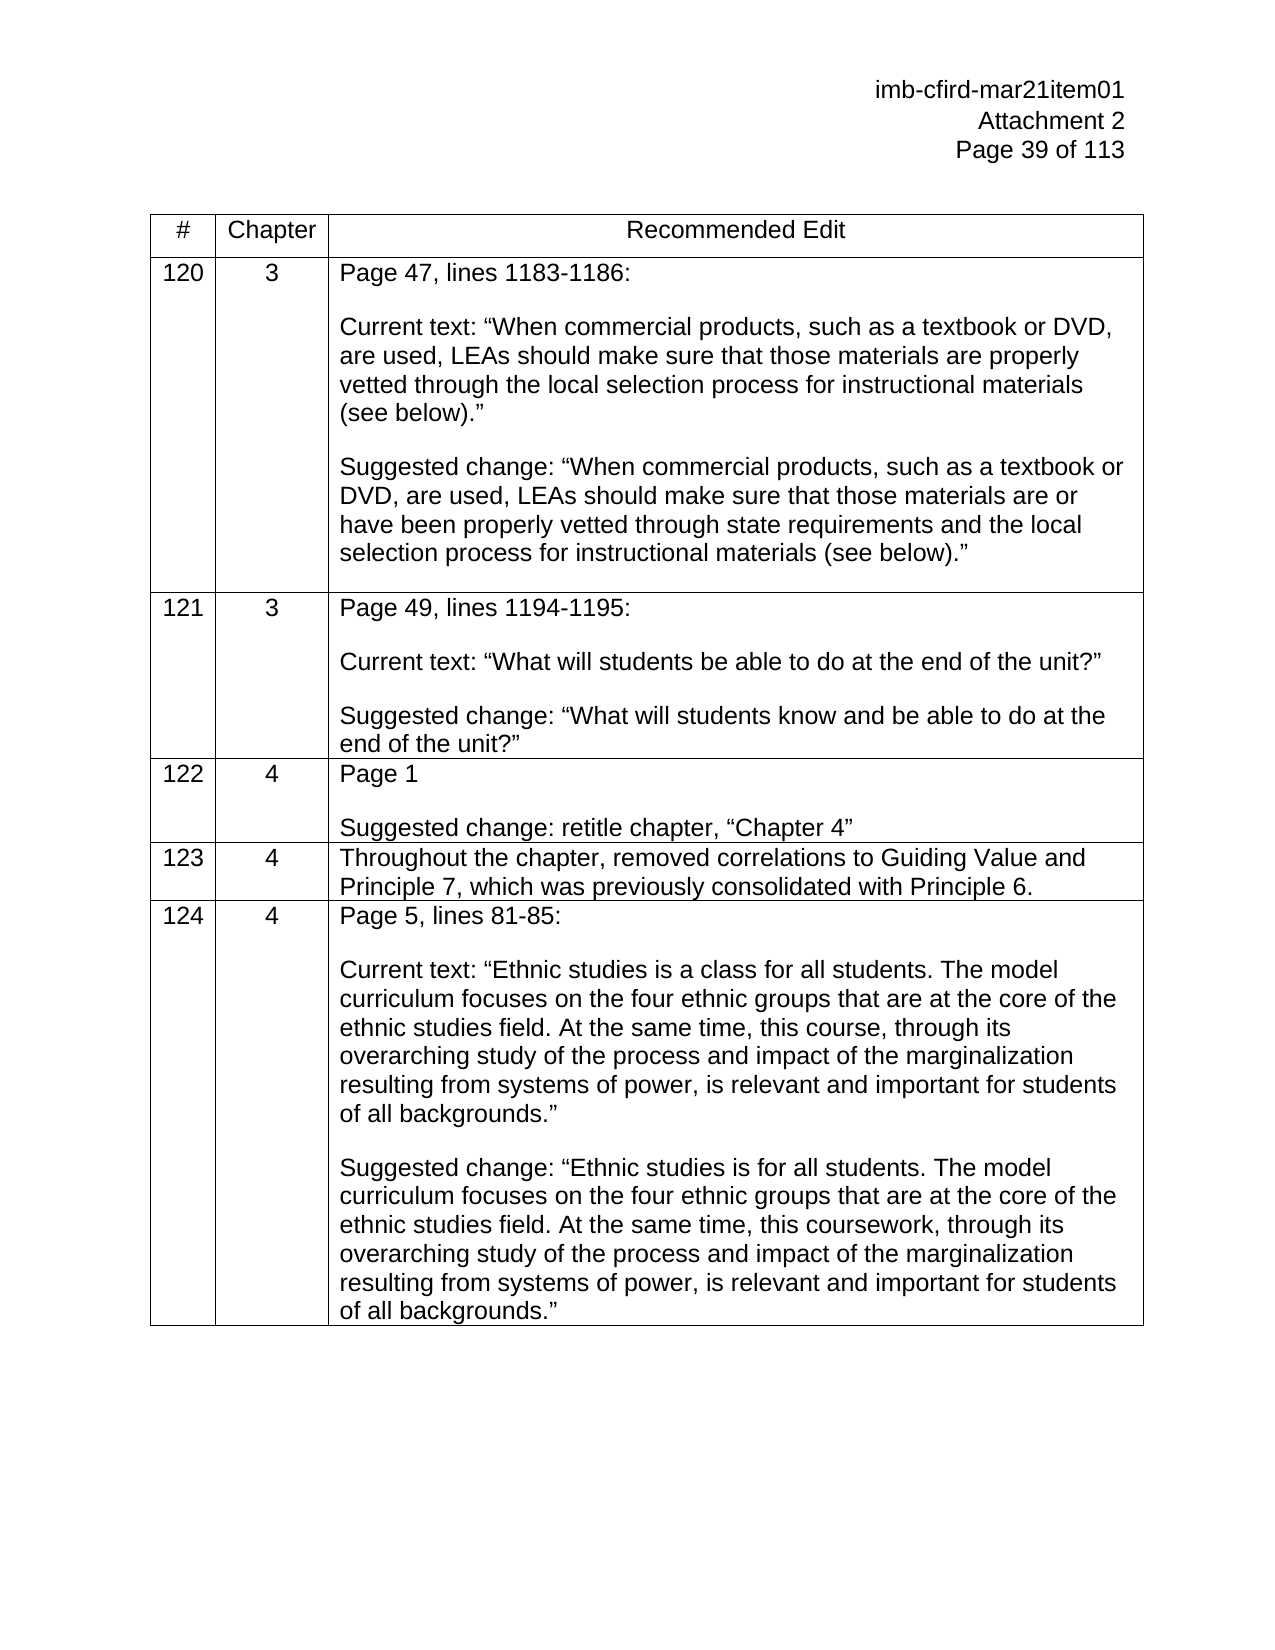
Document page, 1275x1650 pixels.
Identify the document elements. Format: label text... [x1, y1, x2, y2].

table_cell 121 [151, 593, 215, 758]
table_cell 123 [151, 843, 215, 900]
table_cell Page 49, lines 1194-1195: Current text: “What will students be able to do at the end of the unit?” Suggested change: “What will students know and be able to do at the end of the unit?” [329, 593, 1143, 758]
table_cell Page 1 Suggested change: retitle chapter, “Chapter 4” [329, 759, 1143, 842]
table_cell Page 47, lines 1183-1186: Current text: “When commercial products, such as a textbook or DVD, are used, LEAs should make sure that those materials are properly vetted through the local selection process for instructional materials (see below).” Suggested change: “When commercial products, such as a textbook or DVD, are used, LEAs should make sure that those materials are or have been properly vetted through state requirements and the local selection process for instructional materials (see below).” [329, 258, 1143, 592]
table_cell 122 [151, 759, 215, 842]
table_header # [151, 215, 215, 257]
table_header Chapter [216, 215, 328, 257]
table_cell Throughout the chapter, removed correlations to Guiding Value and Principle 7, which was previously consolidated with Principle 6. [329, 843, 1143, 900]
table_cell 3 [216, 593, 328, 758]
table_cell 4 [216, 901, 328, 1325]
table_cell Page 5, lines 81-85: Current text: “Ethnic studies is a class for all students. The model curriculum focuses on the four ethnic groups that are at the core of the ethnic studies field. At the same time, this course, through its overarching study of the process and impact of the marginalization resulting from systems of power, is relevant and important for students of all backgrounds.” Suggested change: “Ethnic studies is for all students. The model curriculum focuses on the four ethnic groups that are at the core of the ethnic studies field. At the same time, this coursework, through its overarching study of the process and impact of the marginalization resulting from systems of power, is relevant and important for students of all backgrounds.” [329, 901, 1143, 1325]
table_cell 4 [216, 759, 328, 842]
table_cell 4 [216, 843, 328, 900]
table_cell 3 [216, 258, 328, 592]
table_cell 120 [151, 258, 215, 592]
table_cell 124 [151, 901, 215, 1325]
table_header Recommended Edit [329, 215, 1143, 257]
